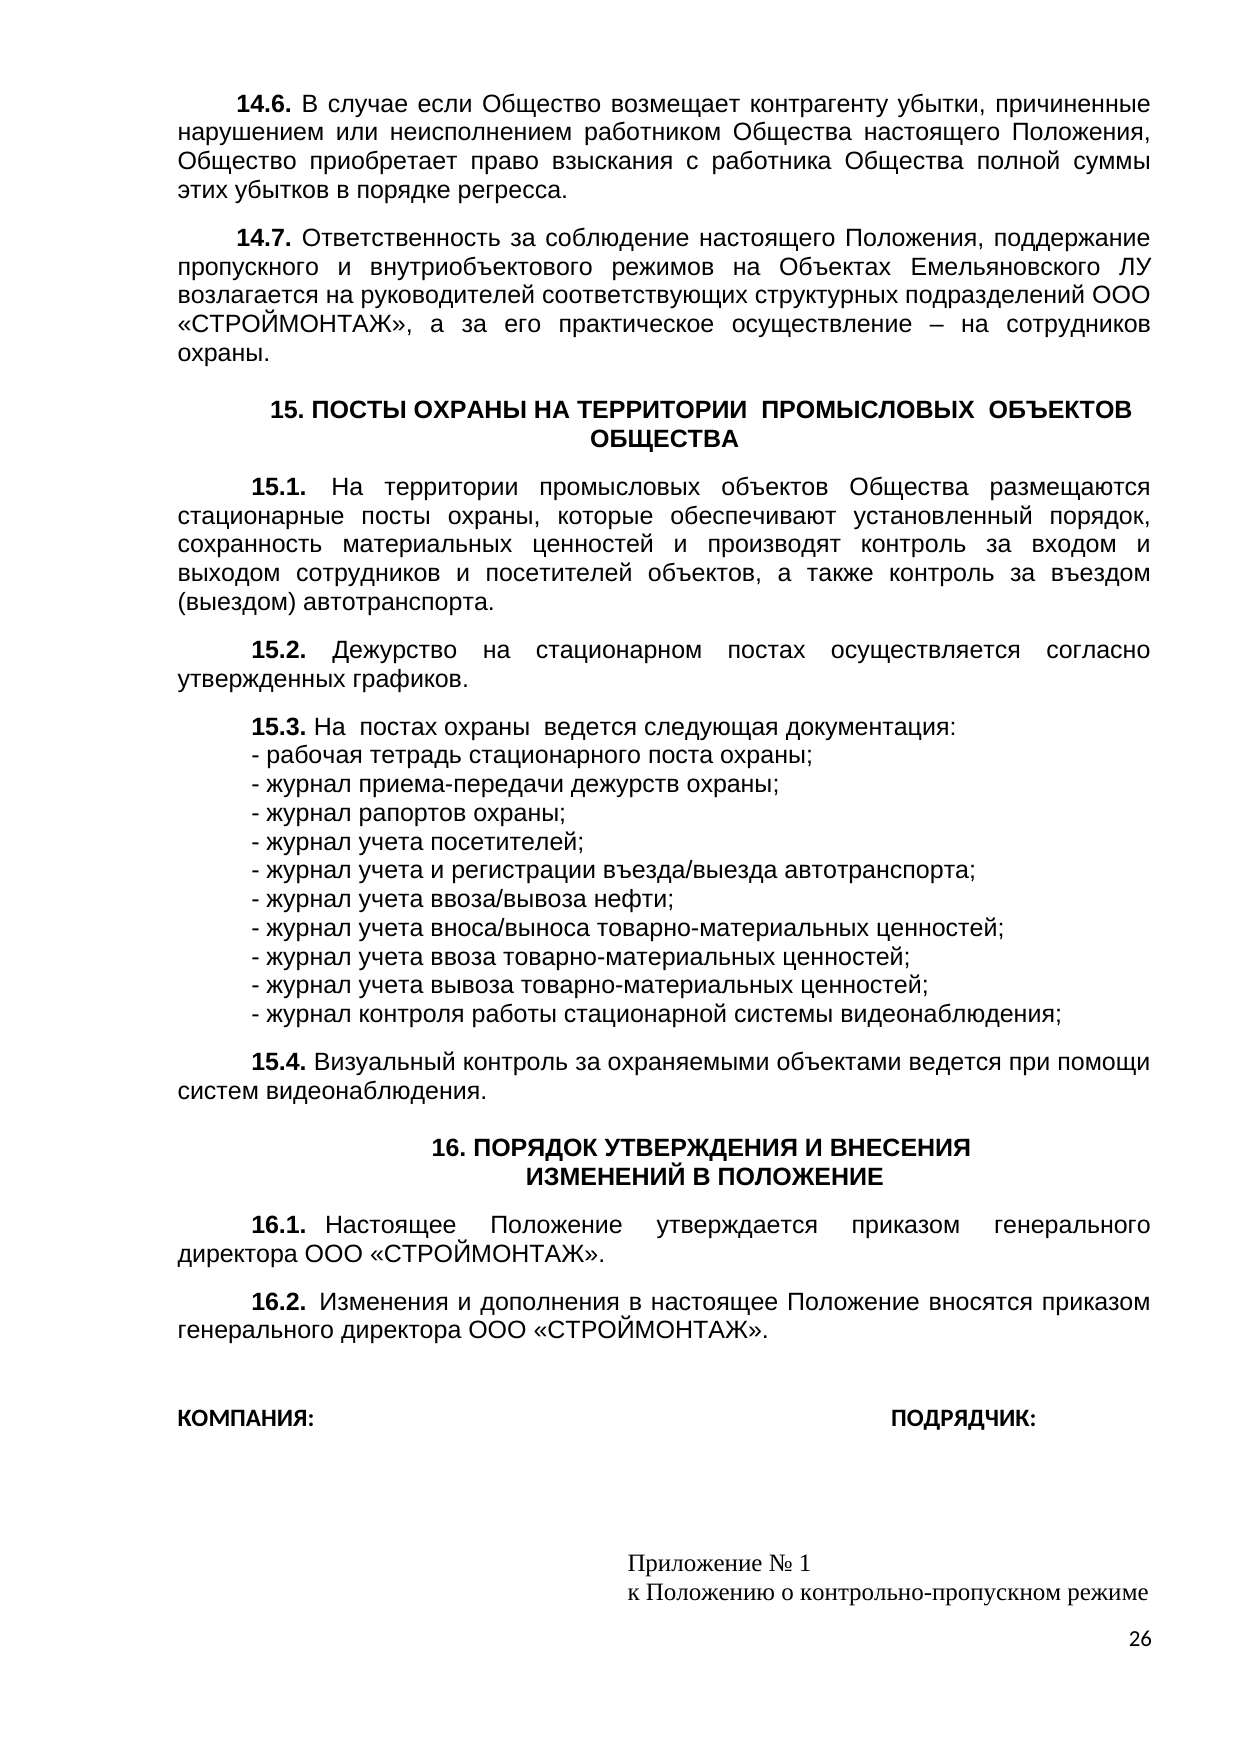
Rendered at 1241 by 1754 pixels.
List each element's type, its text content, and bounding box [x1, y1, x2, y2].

text - журнал приема-передачи дежурств охраны; [177, 769, 1152, 798]
text - журнал учета посетителей; [177, 827, 1152, 855]
text 16. ПОРЯДОК УТВЕРЖДЕНИЯ И ВНЕСЕНИЯ [177, 1133, 1152, 1162]
subtitle Приложение № 1 [177, 1548, 1122, 1577]
text 15. ПОСТЫ ОХРАНЫ НА ТЕРРИТОРИИ ПРОМЫСЛОВЫХ ОБЪЕКТОВ ОБЩЕСТВА [177, 395, 1152, 453]
text - журнал учета вывоза товарно-материальных ценностей; [177, 970, 1152, 999]
text 14.6. В случае если Общество возмещает контрагенту убытки, причиненные нарушением или неисполнением работником Общества настоящего Положения, Общество приобретает право взыскания с работника Общества полной суммы этих убытков в порядке регресса. [177, 89, 1152, 204]
text 15.1. На территории промысловых объектов Общества размещаются стационарные посты охраны, которые обеспечивают установленный порядок, сохранность материальных ценностей и производят контроль за входом и выходом сотрудников и посетителей объектов, а также контроль за въездом (выездом) автотранспорта. [177, 472, 1152, 616]
text ИЗМЕНЕНИЙ В ПОЛОЖЕНИЕ [177, 1162, 1152, 1191]
text КОМПАНИЯ: ПОДРЯДЧИК: [177, 1403, 1152, 1433]
text 16.1. Настоящее Положение утверждается приказом генерального директора ООО «СТРОЙМОНТАЖ». [177, 1210, 1152, 1267]
text - журнал контроля работы стационарной системы видеонаблюдения; [177, 999, 1152, 1028]
text 15.4. Визуальный контроль за охраняемыми объектами ведется при помощи систем видеонаблюдения. [177, 1047, 1152, 1104]
text 15.3. На постах охраны ведется следующая документация: [177, 712, 1152, 740]
text 15.2. Дежурство на стационарном постах осуществляется согласно утвержденных графиков. [177, 635, 1152, 692]
text - журнал учета ввоза/вывоза нефти; [177, 884, 1152, 913]
text - журнал учета вноса/выноса товарно-материальных ценностей; [177, 913, 1152, 942]
text - рабочая тетрадь стационарного поста охраны; [177, 740, 1152, 769]
text - журнал учета ввоза товарно-материальных ценностей; [177, 942, 1152, 970]
text - журнал учета и регистрации въезда/выезда автотранспорта; [177, 855, 1152, 884]
text - журнал рапортов охраны; [177, 798, 1152, 827]
text 14.7. Ответственность за соблюдение настоящего Положения, поддержание пропускного и внутриобъектового режимов на Объектах Емельяновского ЛУ возлагается на руководителей соответствующих структурных подразделений ООО «СТРОЙМОНТАЖ», а за его практическое осуществление – на сотрудников охраны. [177, 223, 1152, 367]
text 16.2. Изменения и дополнения в настоящее Положение вносятся приказом генерального директора ООО «СТРОЙМОНТАЖ». [177, 1287, 1152, 1344]
text к Положению о контрольно-пропускном режиме [177, 1577, 1152, 1606]
